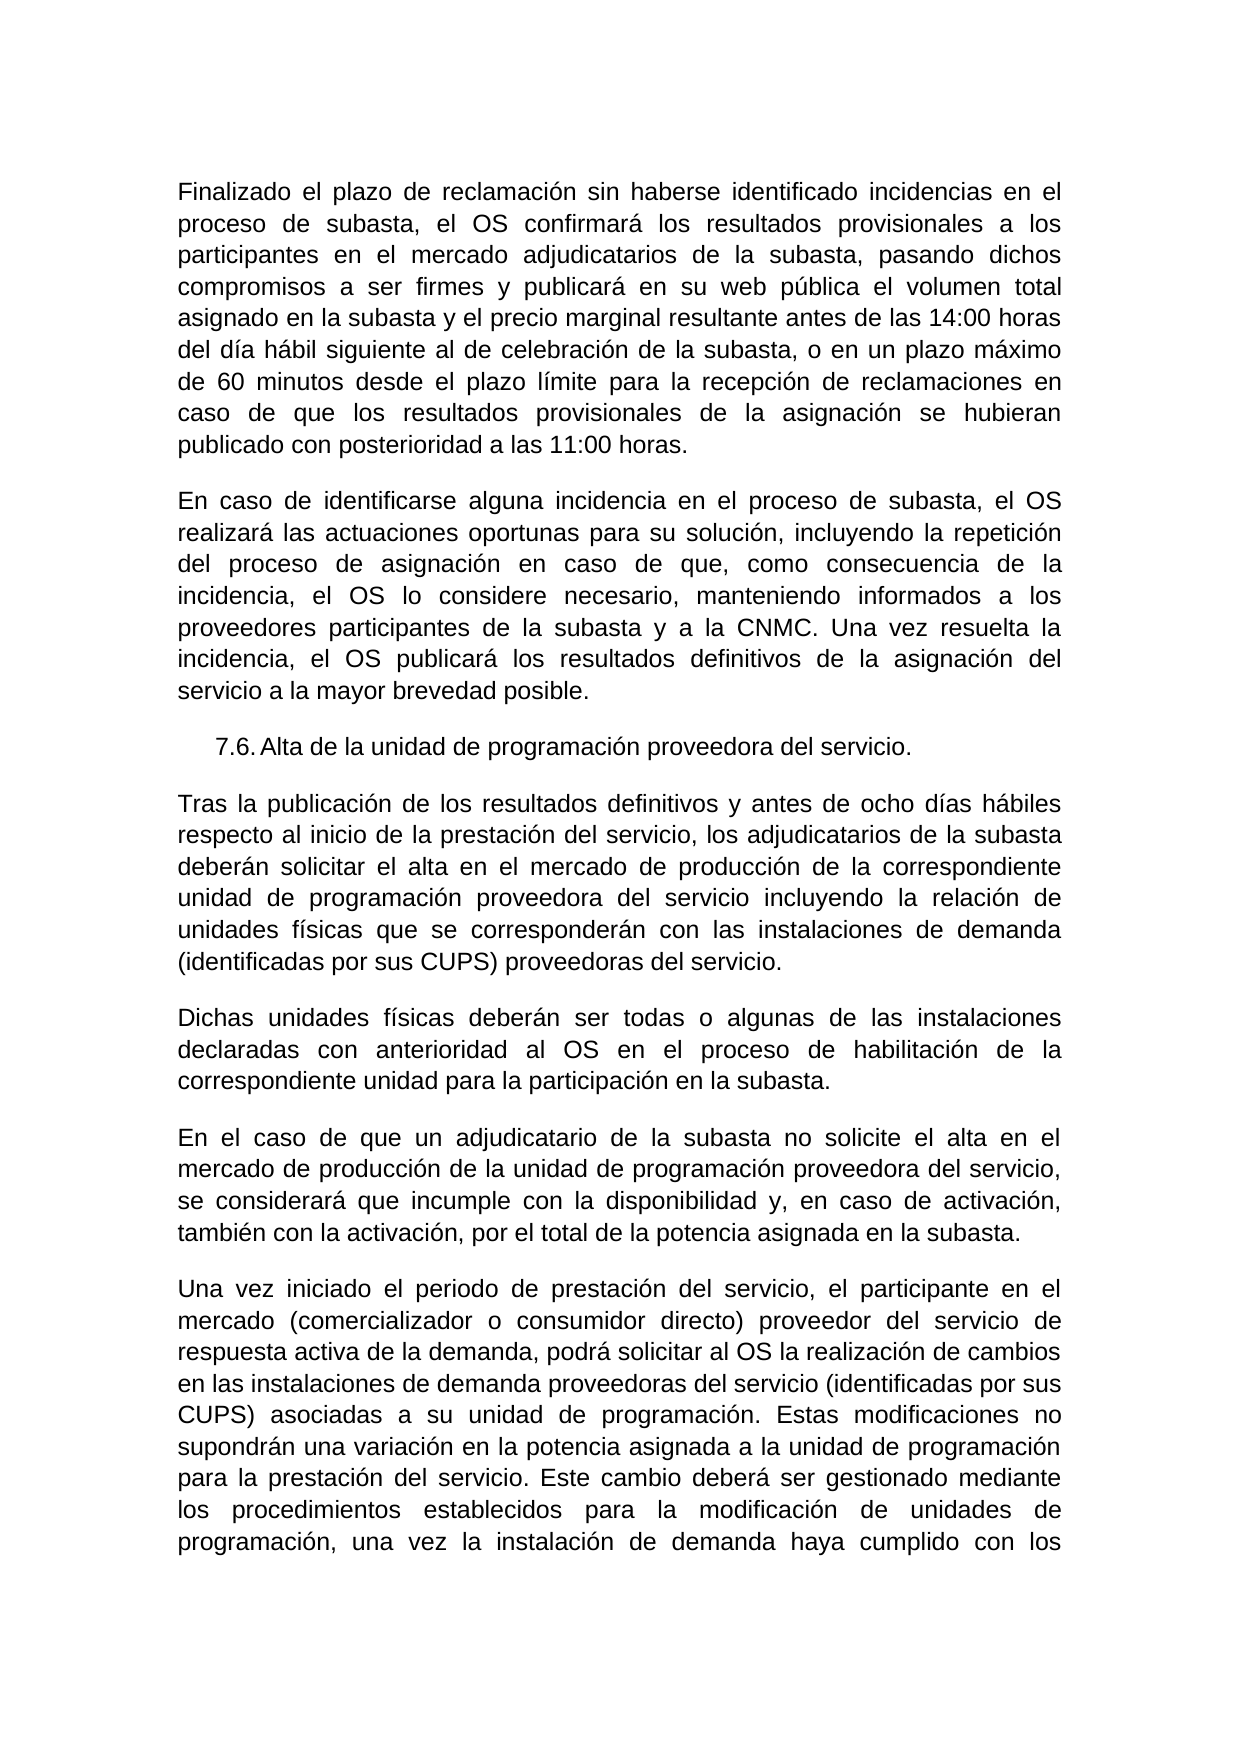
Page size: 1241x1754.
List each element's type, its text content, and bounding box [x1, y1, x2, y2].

text Dichas unidades físicas deberán ser todas o algunas de las instalaciones declaradas con anterioridad al OS en el proceso de habilitación de la correspondiente unidad para la participación en la subasta. [177, 1003, 1063, 1095]
text Tras la publicación de los resultados definitivos y antes de ocho días hábiles respecto al inicio de la prestación del servicio, los adjudicatarios de la subasta deberán solicitar el alta en el mercado de producción de la correspondiente unidad de programación proveedora del servicio incluyendo la relación de unidades físicas que se corresponderán con las instalaciones de demanda (identificadas por sus CUPS) proveedoras del servicio. [177, 789, 1063, 975]
list Alta de la unidad de programación proveedora del servicio. [215, 732, 1063, 761]
text Finalizado el plazo de reclamación sin haberse identificado incidencias en el proceso de subasta, el OS confirmará los resultados provisionales a los participantes en el mercado adjudicatarios de la subasta, pasando dichos compromisos a ser firmes y publicará en su web pública el volumen total asignado en la subasta y el precio marginal resultante antes de las 14:00 horas del día hábil siguiente al de celebración de la subasta, o en un plazo máximo de 60 minutos desde el plazo límite para la recepción de reclamaciones en caso de que los resultados provisionales de la asignación se hubieran publicado con posterioridad a las 11:00 horas. [177, 177, 1063, 458]
text En caso de identificarse alguna incidencia en el proceso de subasta, el OS realizará las actuaciones oportunas para su solución, incluyendo la repetición del proceso de asignación en caso de que, como consecuencia de la incidencia, el OS lo considere necesario, manteniendo informados a los proveedores participantes de la subasta y a la CNMC. Una vez resuelta la incidencia, el OS publicará los resultados definitivos de la asignación del servicio a la mayor brevedad posible. [177, 486, 1063, 704]
text En el caso de que un adjudicatario de la subasta no solicite el alta en el mercado de producción de la unidad de programación proveedora del servicio, se considerará que incumple con la disponibilidad y, en caso de activación, también con la activación, por el total de la potencia asignada en la subasta. [177, 1123, 1063, 1246]
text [177, 1274, 1063, 1555]
